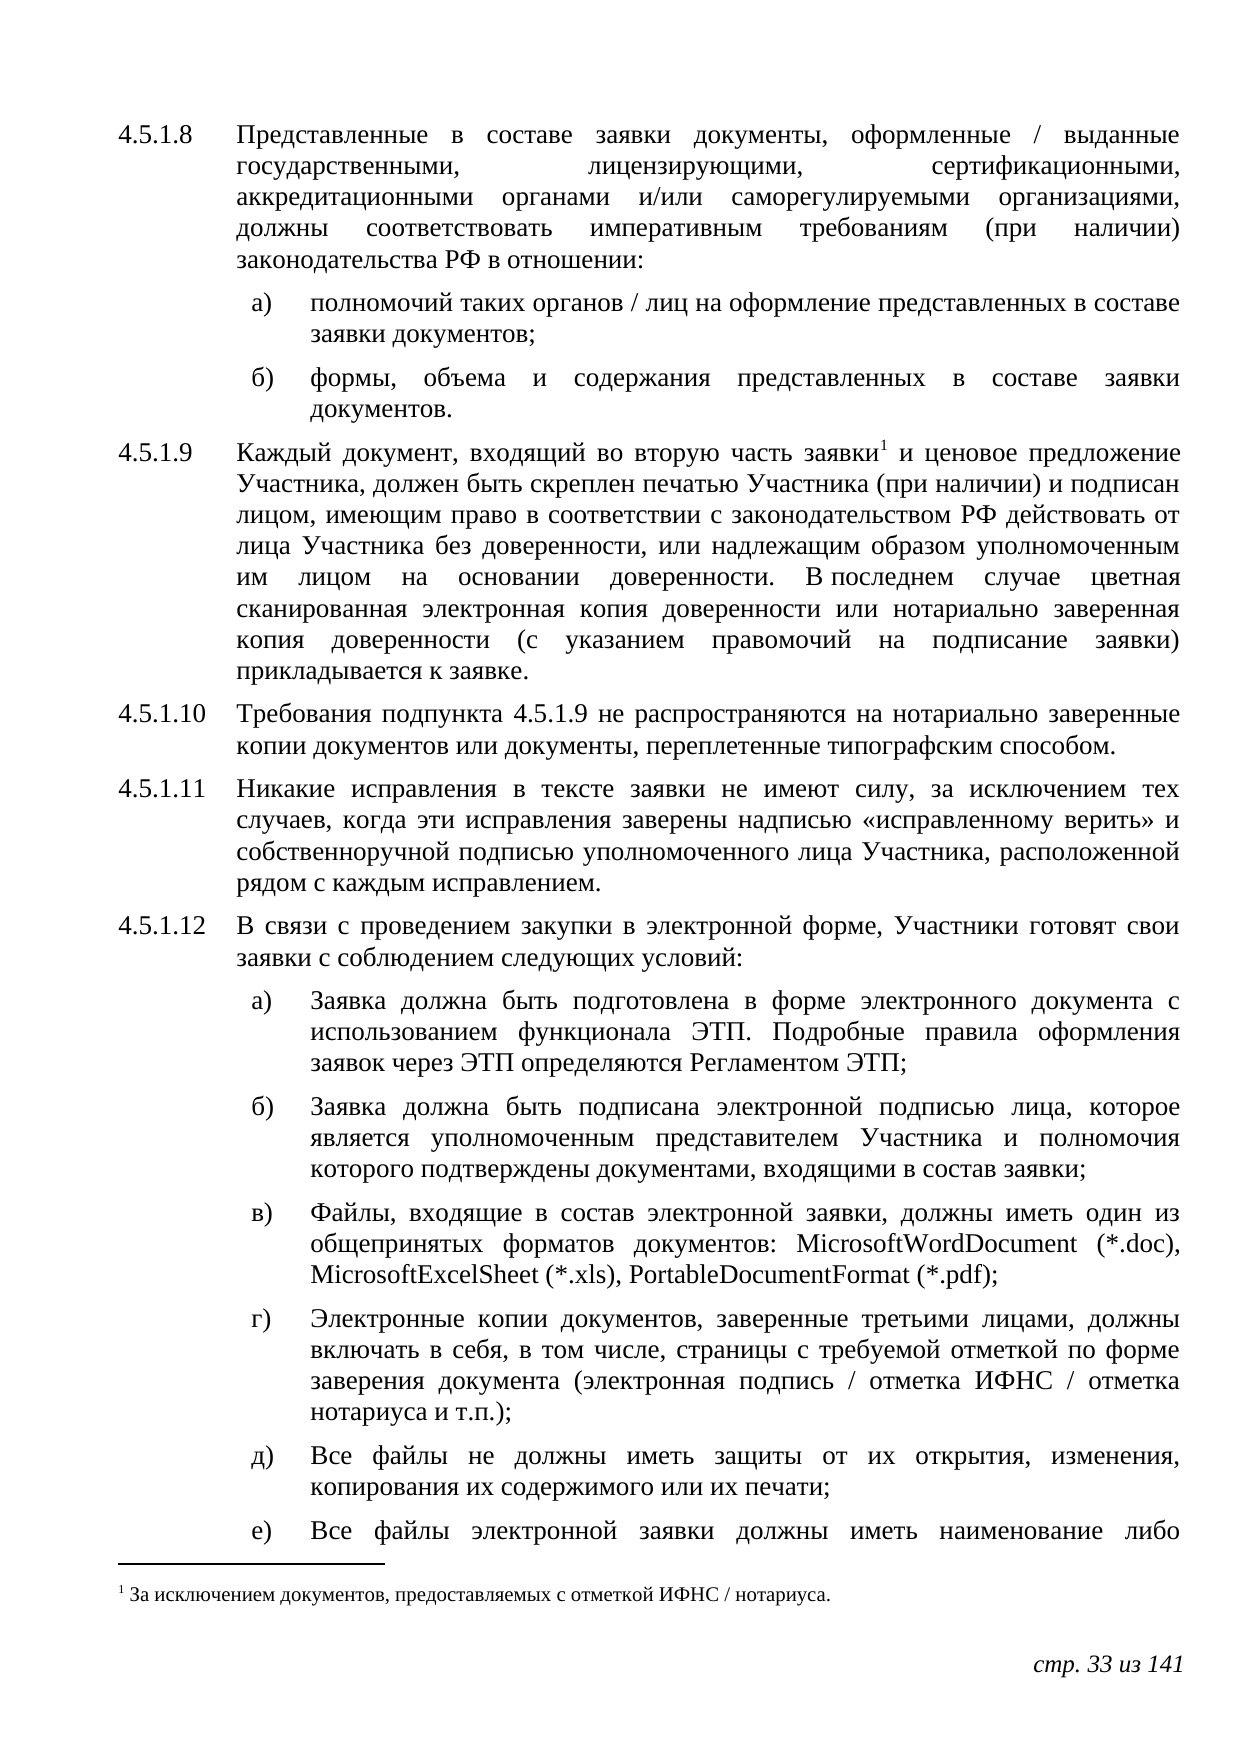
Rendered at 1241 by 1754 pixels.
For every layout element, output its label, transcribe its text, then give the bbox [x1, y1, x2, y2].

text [251, 1514, 1181, 1545]
list полномочий таких органов / лиц на оформление представленных в составе заявки документов; [251, 286, 1181, 349]
text Все файлы не должны иметь защиты от их открытия, изменения, копирования их содержимого или их печати; [251, 1439, 1181, 1501]
list Никакие исправления в тексте заявки не имеют силу, за исключением тех случаев, когда эти исправления заверены надписью «исправленному верить» и собственноручной подписью уполномоченного лица Участника, расположенной рядом с каждым исправлением. [118, 772, 1181, 897]
text Заявка должна быть подписана электронной подписью лица, которое является уполномоченным представителем Участника и полномочия которого подтверждены документами, входящими в состав заявки; [251, 1090, 1181, 1184]
text Файлы, входящие в состав электронной заявки, должны иметь один из общепринятых форматов документов: MicrosoftWordDocument (*.doc), MicrosoftExcelSheet (*.xls), PortableDocumentFormat (*.pdf); [251, 1196, 1181, 1289]
text В связи с проведением закупки в электронной форме, Участники готовят свои заявки с соблюдением следующих условий: [118, 909, 1181, 972]
text Представленные в составе заявки документы, оформленные / выданные государственными, лицензирующими, сертификационными, аккредитационными органами и/или саморегулируемыми организациями, должны соответствовать императивным требованиям (при наличии) законодательства РФ в отношении: [118, 118, 1181, 274]
text Заявка должна быть подготовлена в форме электронного документа с использованием функционала ЭТП. Подробные правила оформления заявок через ЭТП определяются Регламентом ЭТП; [251, 984, 1181, 1078]
text Электронные копии документов, заверенные третьими лицами, должны включать в себя, в том числе, страницы с требуемой отметкой по форме заверения документа (электронная подпись / отметка ИФНС / отметка нотариуса и т.п.); [251, 1302, 1181, 1427]
list Каждый документ, входящий во вторую часть заявки и ценовое предложение Участника, должен быть скреплен печатью Участника (при наличии) и подписан лицом, имеющим право в соответствии с законодательством РФ действовать от лица Участника без доверенности, или надлежащим образом уполномоченным им лицом на основании доверенности. В последнем случае цветная сканированная электронная копия доверенности или нотариально заверенная копия доверенности (с указанием правомочий на подписание заявки) прикладывается к заявке. [118, 436, 1181, 685]
list формы, объема и содержания представленных в составе заявки документов. [251, 361, 1181, 423]
text Требования подпункта 4.5.1.9 не распространяются на нотариально заверенные копии документов или документы, переплетенные типографским способом. [118, 698, 1181, 760]
